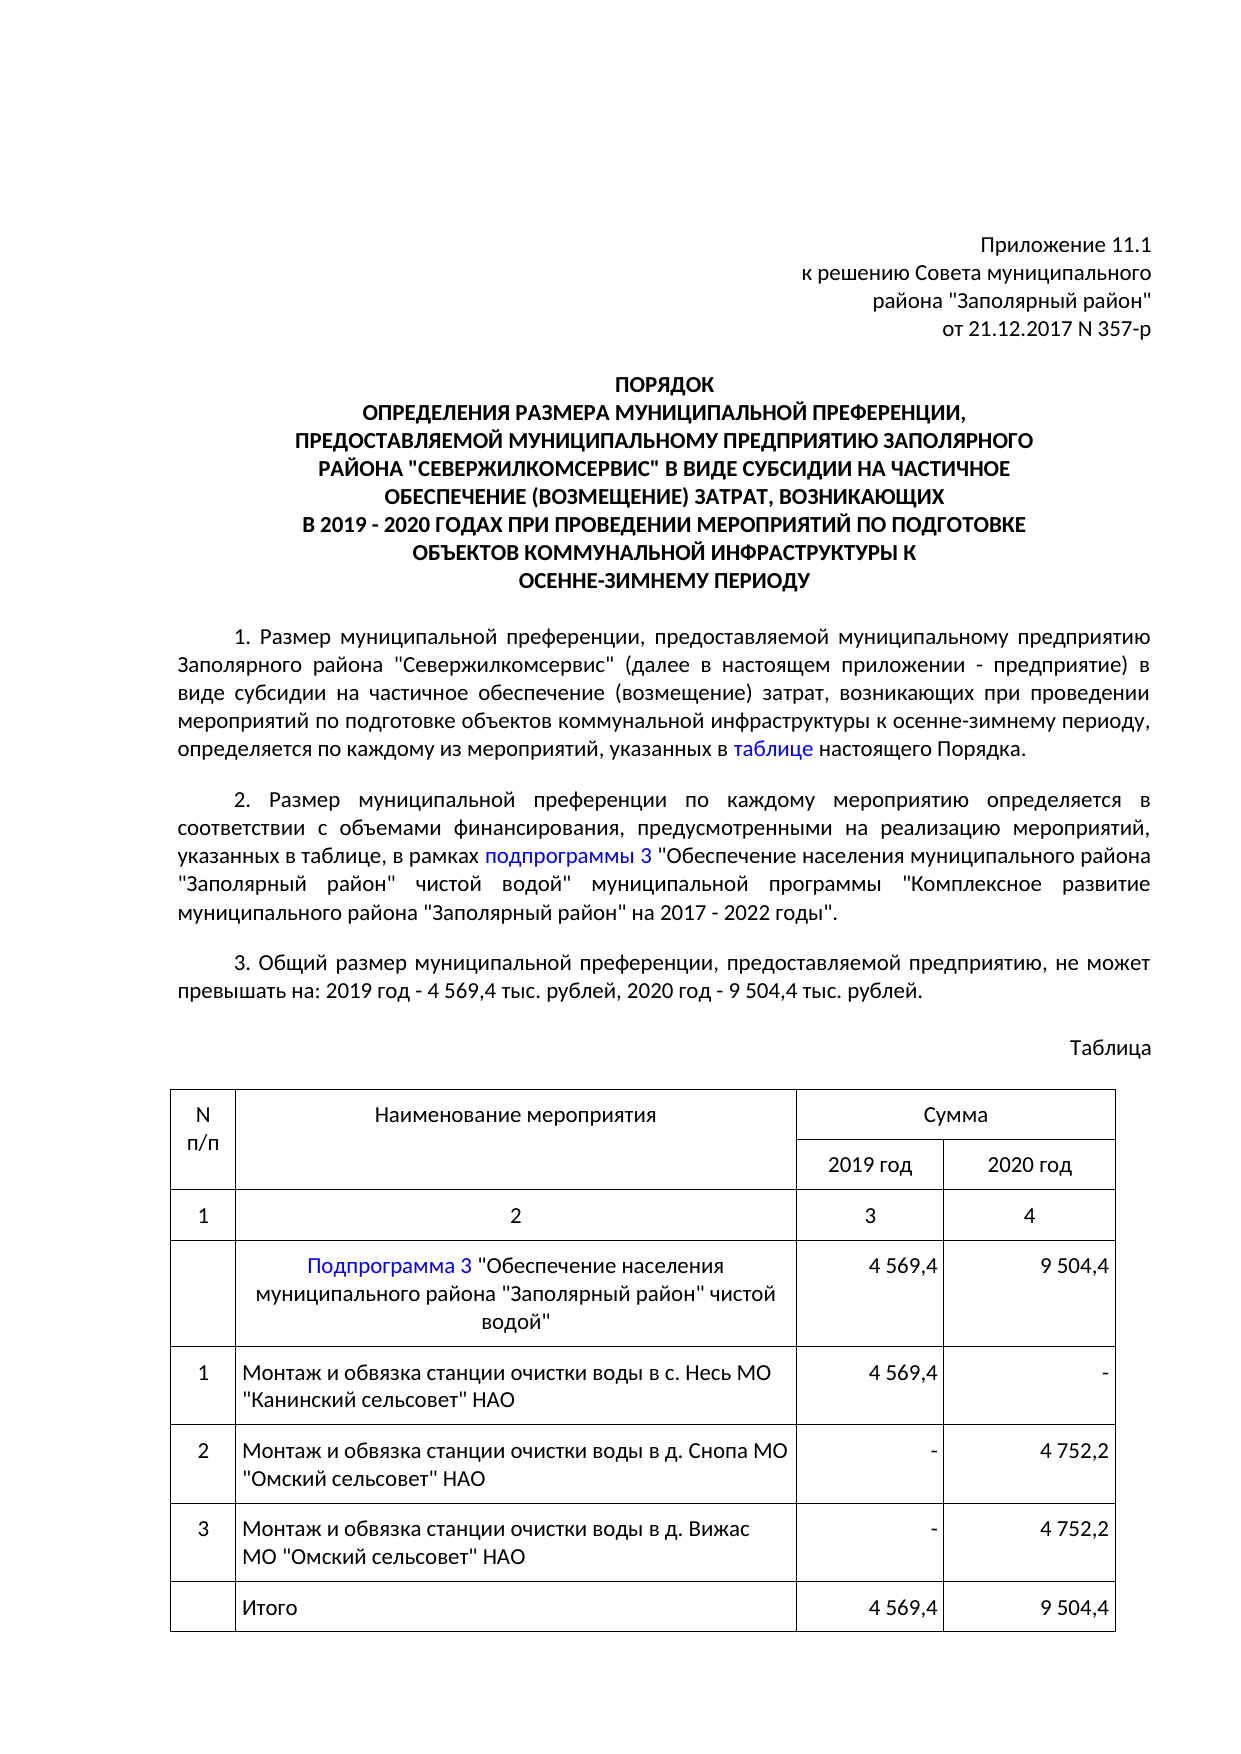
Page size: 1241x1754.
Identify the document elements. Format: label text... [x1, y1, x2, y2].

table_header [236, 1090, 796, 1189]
text Таблица [177, 1033, 1152, 1061]
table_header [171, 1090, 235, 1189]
title ПОРЯДОК [177, 370, 1152, 398]
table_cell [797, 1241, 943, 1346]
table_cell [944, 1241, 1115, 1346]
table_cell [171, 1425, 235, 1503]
text Приложение 11.1 [177, 230, 1152, 258]
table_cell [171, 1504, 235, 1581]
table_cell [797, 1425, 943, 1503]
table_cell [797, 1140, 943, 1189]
title В 2019 - 2020 ГОДАХ ПРИ ПРОВЕДЕНИИ МЕРОПРИЯТИЙ ПО ПОДГОТОВКЕ [177, 510, 1152, 538]
title ПРЕДОСТАВЛЯЕМОЙ МУНИЦИПАЛЬНОМУ ПРЕДПРИЯТИЮ ЗАПОЛЯРНОГО [177, 426, 1152, 454]
title РАЙОНА "СЕВЕРЖИЛКОМСЕРВИС" В ВИДЕ СУБСИДИИ НА ЧАСТИЧНОЕ [177, 454, 1152, 482]
text района "Заполярный район" [177, 286, 1152, 314]
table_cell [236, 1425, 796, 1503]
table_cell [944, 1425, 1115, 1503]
text 1. Размер муниципальной преференции, предоставляемой муниципальному предприятию Заполярного района "Севержилкомсервис" (далее в настоящем приложении - предприятие) в виде субсидии на частичное обеспечение (возмещение) затрат, возникающих при проведении мероприятий по подготовке объектов коммунальной инфраструктуры к осенне-зимнему периоду, определяется по каждому из мероприятий, указанных в таблице настоящего Порядка. [177, 622, 1152, 763]
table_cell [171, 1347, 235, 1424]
title ОПРЕДЕЛЕНИЯ РАЗМЕРА МУНИЦИПАЛЬНОЙ ПРЕФЕРЕНЦИИ, [177, 398, 1152, 426]
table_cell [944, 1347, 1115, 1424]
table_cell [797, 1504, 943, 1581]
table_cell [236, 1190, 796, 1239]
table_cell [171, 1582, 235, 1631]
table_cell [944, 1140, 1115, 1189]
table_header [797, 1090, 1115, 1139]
text 3. Общий размер муниципальной преференции, предоставляемой предприятию, не может превышать на: 2019 год - 4 569,4 тыс. рублей, 2020 год - 9 504,4 тыс. рублей. [177, 948, 1152, 1004]
text к решению Совета муниципального [177, 258, 1152, 286]
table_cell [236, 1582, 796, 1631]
title ОБЕСПЕЧЕНИЕ (ВОЗМЕЩЕНИЕ) ЗАТРАТ, ВОЗНИКАЮЩИХ [177, 482, 1152, 510]
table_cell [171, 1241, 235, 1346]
title ОСЕННЕ-ЗИМНЕМУ ПЕРИОДУ [177, 566, 1152, 594]
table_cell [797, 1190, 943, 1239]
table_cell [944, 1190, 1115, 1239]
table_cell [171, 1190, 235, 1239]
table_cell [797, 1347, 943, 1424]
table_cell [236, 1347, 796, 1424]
text 2. Размер муниципальной преференции по каждому мероприятию определяется в соответствии с объемами финансирования, предусмотренными на реализацию мероприятий, указанных в таблице, в рамках подпрограммы 3 "Обеспечение населения муниципального района "Заполярный район" чистой водой" муниципальной программы "Комплексное развитие муниципального района "Заполярный район" на 2017 - 2022 годы". [177, 786, 1152, 926]
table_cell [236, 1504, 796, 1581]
title ОБЪЕКТОВ КОММУНАЛЬНОЙ ИНФРАСТРУКТУРЫ К [177, 538, 1152, 566]
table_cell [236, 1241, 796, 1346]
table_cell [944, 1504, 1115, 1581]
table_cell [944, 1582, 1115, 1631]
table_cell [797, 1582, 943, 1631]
text от 21.12.2017 N 357-р [177, 314, 1152, 342]
